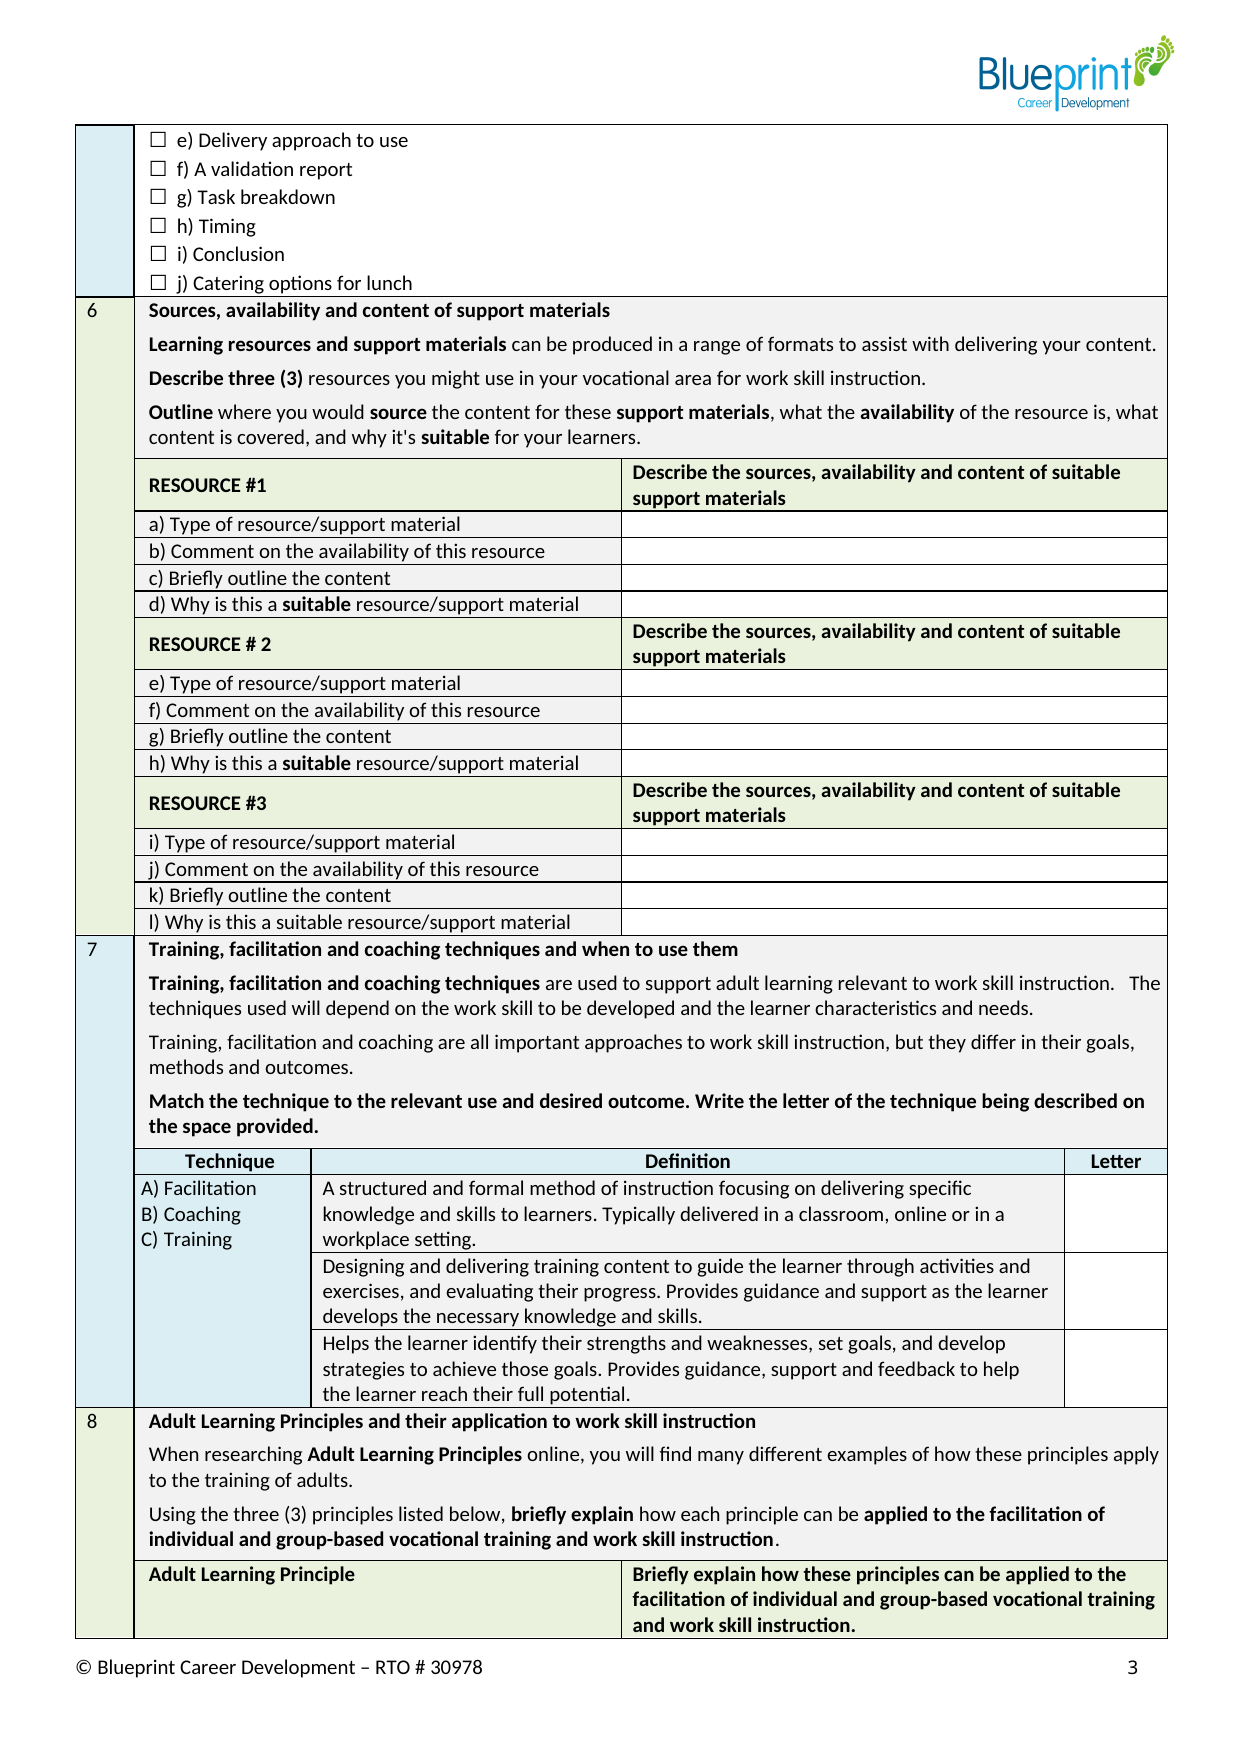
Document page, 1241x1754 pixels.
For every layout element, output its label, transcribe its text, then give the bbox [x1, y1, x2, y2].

table_cell [622, 697, 1167, 722]
table_cell RESOURCE #3 [135, 777, 621, 828]
table_cell [622, 856, 1167, 881]
table_cell Helps the learner identify their strengths and weaknesses, set goals, and develop strategies to achieve those goals. Provides guidance, support and feedback to help the learner reach their full potential. [312, 1330, 1064, 1407]
table_cell RESOURCE # 2 [135, 618, 621, 669]
table_cell Adult Learning Principle [135, 1561, 621, 1637]
table_cell k) Briefly outline the content [135, 883, 621, 908]
table_cell Describe the sources, availability and content of suitable support materials [622, 618, 1167, 669]
table_cell A structured and formal method of instruction focusing on delivering specific knowledge and skills to learners. Typically delivered in a classroom, online or in a workplace setting. [312, 1175, 1064, 1252]
table_cell 6 [76, 298, 134, 934]
table_cell f) Comment on the availability of this resource [135, 697, 621, 722]
table_cell [1065, 1175, 1167, 1252]
table_cell Technique [135, 1149, 310, 1174]
table_cell [622, 724, 1167, 749]
table_cell i) Type of resource/support material [135, 829, 621, 854]
table_cell [622, 670, 1167, 696]
table_cell 7 [76, 936, 133, 1407]
table_cell Facilitation Coaching Training [135, 1175, 310, 1407]
table_cell [622, 592, 1167, 617]
table_cell j) Comment on the availability of this resource [135, 856, 621, 881]
table_cell a) Type of resource/support material [135, 512, 621, 537]
table_cell [622, 538, 1167, 564]
table_cell Sources, availability and content of support materials Learning resources and support materials can be produced in a range of formats to assist with delivering your content. Describe three (3) resources you might use in your vocational area for work skill instruction. Outline where you would source the content for these support materials, what the availability of the resource is, what content is covered, and why it's suitable for your learners. [135, 297, 1167, 458]
table_cell h) Why is this a suitable resource/support material [135, 750, 621, 776]
table_cell Briefly explain how these principles can be applied to the facilitation of individual and group-based vocational training and work skill instruction. [622, 1561, 1167, 1637]
table_cell Training, facilitation and coaching techniques and when to use them Training, facilitation and coaching techniques are used to support adult learning relevant to work skill instruction. The techniques used will depend on the work skill to be developed and the learner characteristics and needs. Training, facilitation and coaching are all important approaches to work skill instruction, but they differ in their goals, methods and outcomes. Match the technique to the relevant use and desired outcome. Write the letter of the technique being described on the space provided. [135, 936, 1167, 1147]
table_cell e) Type of resource/support material [135, 670, 621, 696]
table_cell RESOURCE #1 [135, 459, 621, 510]
table_cell [1065, 1253, 1167, 1329]
table_cell Definition [312, 1149, 1064, 1174]
table_cell Adult Learning Principles and their application to work skill instruction When researching Adult Learning Principles online, you will find many different examples of how these principles apply to the training of adults. Using the three (3) principles listed below, briefly explain how each principle can be applied to the facilitation of individual and group-based vocational training and work skill instruction. [135, 1408, 1167, 1560]
table_cell [622, 829, 1167, 854]
table_cell [622, 750, 1167, 776]
table_cell b) Comment on the availability of this resource [135, 538, 621, 564]
table_cell Letter [1065, 1149, 1167, 1174]
table_cell c) Briefly outline the content [135, 565, 621, 590]
table_cell Designing and delivering training content to guide the learner through activities and exercises, and evaluating their progress. Provides guidance and support as the learner develops the necessary knowledge and skills. [312, 1253, 1064, 1329]
table_cell [1065, 1330, 1167, 1407]
picture [975, 32, 1178, 115]
table_cell g) Briefly outline the content [135, 724, 621, 749]
table_cell [622, 883, 1167, 908]
table_cell l) Why is this a suitable resource/support material [135, 909, 621, 934]
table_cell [135, 125, 1167, 296]
table_cell d) Why is this a suitable resource/support material [135, 592, 621, 617]
table_cell 8 [76, 1408, 133, 1637]
table_cell Describe the sources, availability and content of suitable support materials [622, 777, 1167, 828]
table_cell [622, 909, 1167, 934]
table_cell [622, 565, 1167, 590]
table_cell [622, 512, 1167, 537]
table_cell Describe the sources, availability and content of suitable support materials [622, 459, 1167, 510]
